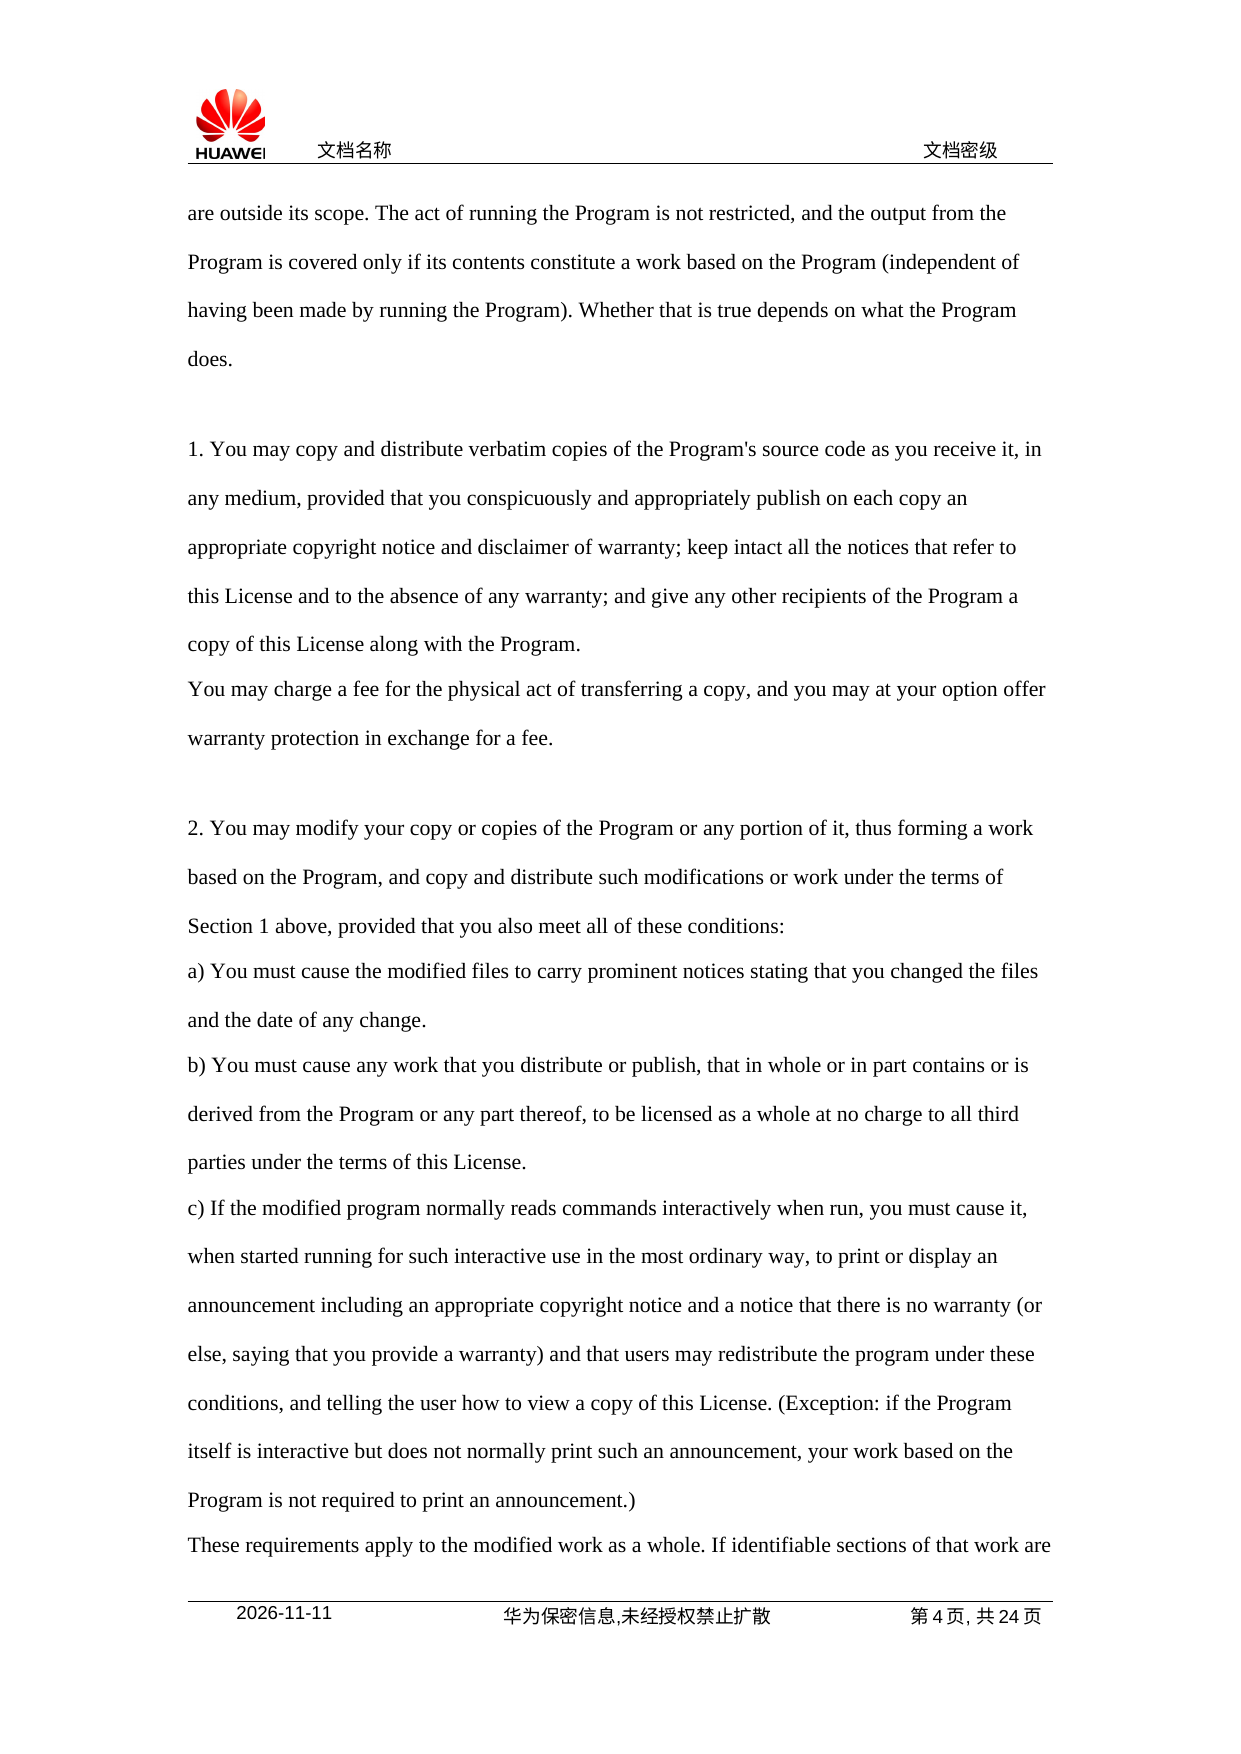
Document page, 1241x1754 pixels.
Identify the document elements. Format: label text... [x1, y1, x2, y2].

text b) You must cause any work that you distribute or publish, that in whole or in part contains or is derived from the Program or any part thereof, to be licensed as a whole at no charge to all third parties under the terms of this License. [187, 1048, 1053, 1178]
text a) You must cause the modified files to carry prominent notices stating that you changed the files and the date of any change. [187, 954, 1053, 1036]
text 2. You may modify your copy or copies of the Program or any portion of it, thus forming a work based on the Program, and copy and distribute such modifications or work under the terms of Section 1 above, provided that you also meet all of these conditions: [187, 812, 1053, 942]
text c) If the modified program normally reads commands interactively when run, you must cause it, when started running for such interactive use in the most ordinary way, to print or display an announcement including an appropriate copyright notice and a notice that there is no warranty (or else, saying that you provide a warranty) and that users may redistribute the program under these conditions, and telling the user how to view a copy of this License. (Exception: if the Program itself is interactive but does not normally print such an announcement, your work based on the Program is not required to print an announcement.) [187, 1191, 1053, 1516]
text 1. You may copy and distribute verbatim copies of the Program's source code as you receive it, in any medium, provided that you conspicuously and appropriately publish on each copy an appropriate copyright notice and disclaimer of warranty; keep intact all the notices that refer to this License and to the absence of any warranty; and give any other recipients of the Program a copy of this License along with the Program. [187, 433, 1053, 660]
picture [196, 89, 265, 159]
text You may charge a fee for the physical act of transferring a copy, and you may at your option offer warranty protection in exchange for a fee. [187, 673, 1053, 754]
